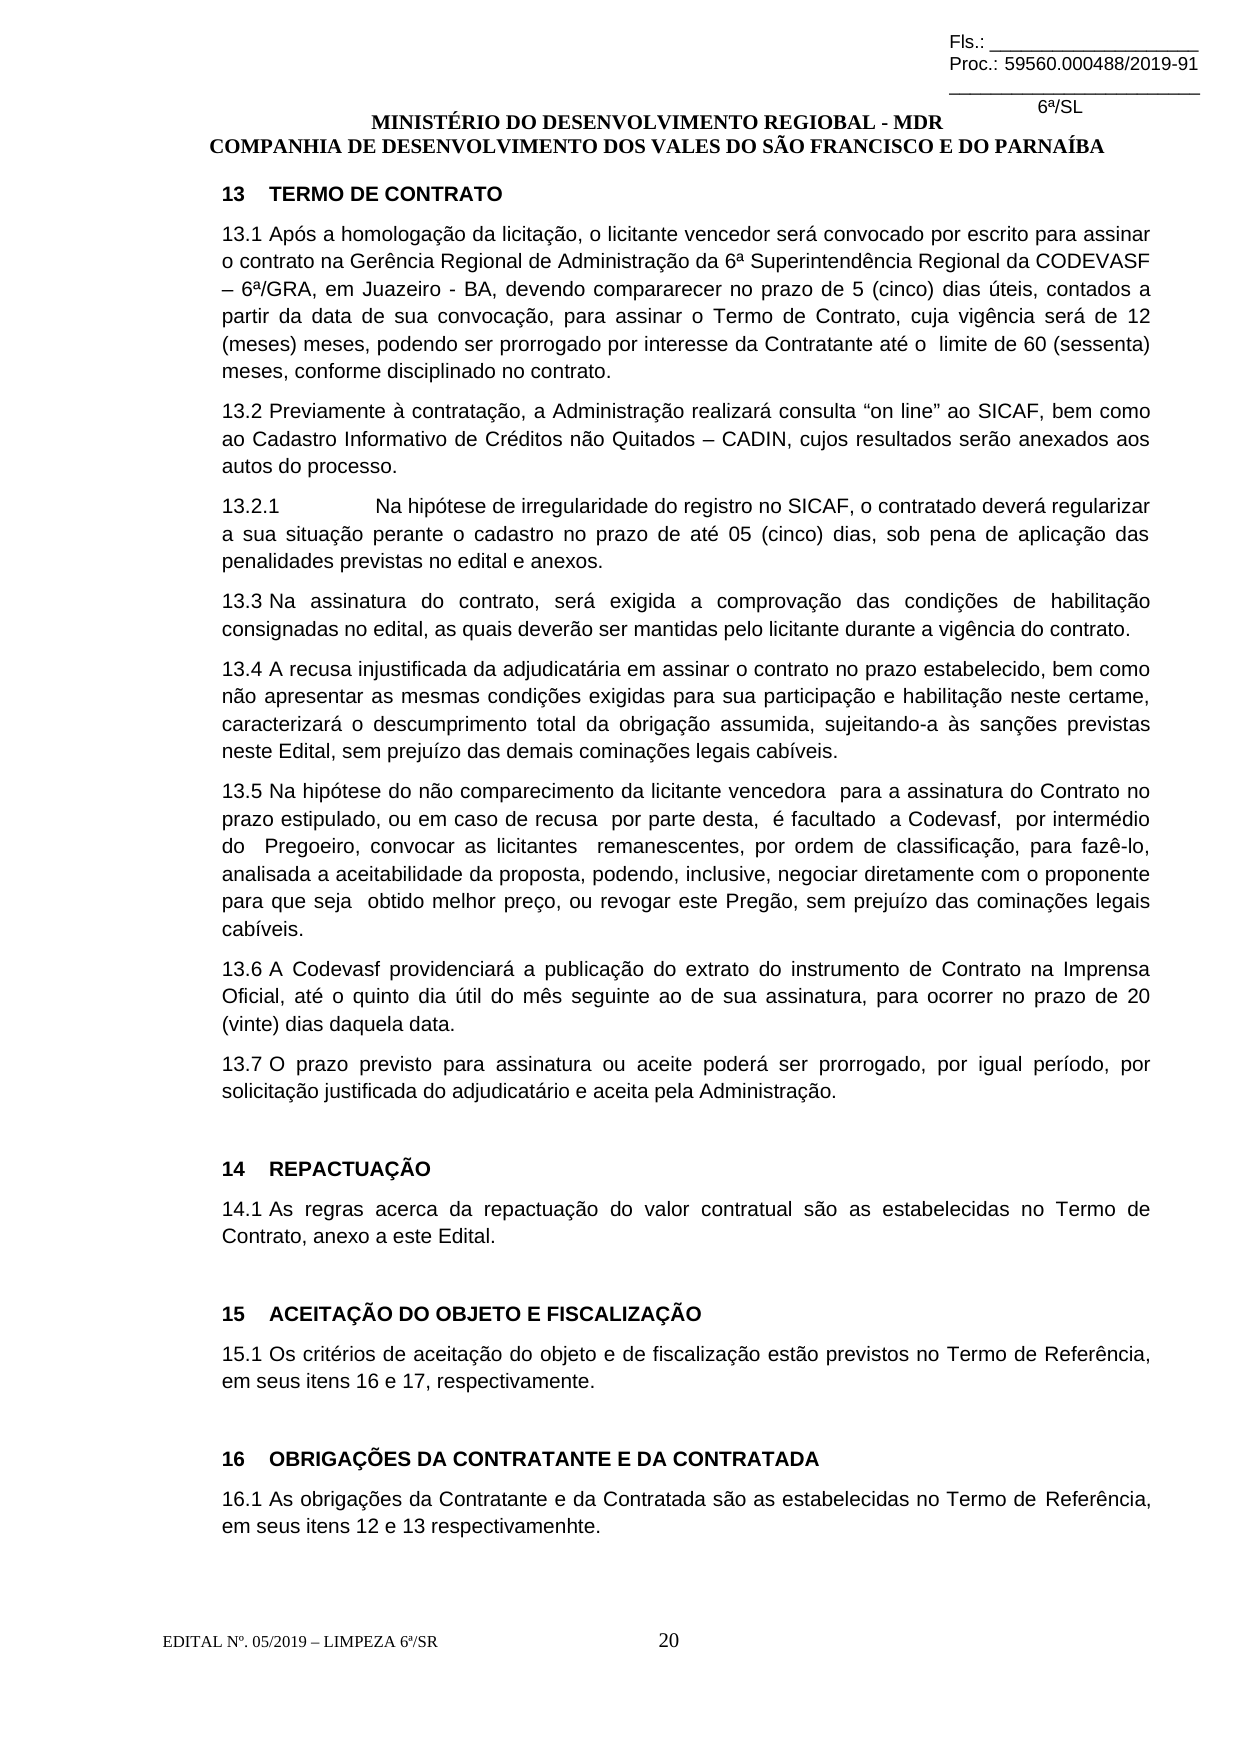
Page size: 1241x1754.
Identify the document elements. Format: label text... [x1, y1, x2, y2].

list Na assinatura do contrato, será exigida a comprovação das condições de habilitação consignadas no edital, as quais deverão ser mantidas pelo licitante durante a vigência do contrato. [222, 589, 1152, 641]
list OBRIGAÇÕES DA CONTRATANTE E DA CONTRATADA [222, 1447, 1153, 1471]
list Na hipótese do não comparecimento da licitante vencedora para a assinatura do Contrato no prazo estipulado, ou em caso de recusa por parte desta, é facultado a Codevasf, por intermédio do Pregoeiro, convocar as licitantes remanescentes, por ordem de classificação, para fazê-lo, analisada a aceitabilidade da proposta, podendo, inclusive, negociar diretamente com o proponente para que seja obtido melhor preço, ou revogar este Pregão, sem prejuízo das cominações legais cabíveis. [222, 779, 1152, 941]
list Os critérios de aceitação do objeto e de fiscalização estão previstos no Termo de Referência, em seus itens 16 e 17, respectivamente. [222, 1342, 1152, 1393]
list Após a homologação da licitação, o licitante vencedor será convocado por escrito para assinar o contrato na Gerência Regional de Administração da 6ª Superintendência Regional da CODEVASF – 6ª/GRA, em Juazeiro - BA, devendo compararecer no prazo de 5 (cinco) dias úteis, contados a partir da data de sua convocação, para assinar o Termo de Contrato, cuja vigência será de 12 (meses) meses, podendo ser prorrogado por interesse da Contratante até o limite de 60 (sessenta) meses, conforme disciplinado no contrato. [222, 222, 1152, 383]
list REPACTUAÇÃO [222, 1157, 1153, 1181]
list As obrigações da Contratante e da Contratada são as estabelecidas no Termo de Referência, em seus itens 12 e 13 respectivamenhte. [222, 1487, 1152, 1538]
list O prazo previsto para assinatura ou aceite poderá ser prorrogado, por igual período, por solicitação justificada do adjudicatário e aceita pela Administração. [222, 1052, 1152, 1103]
list Na hipótese de irregularidade do registro no SICAF, o contratado deverá regularizar a sua situação perante o cadastro no prazo de até 05 (cinco) dias, sob pena de aplicação das penalidades previstas no edital e anexos. [222, 494, 1152, 573]
list ACEITAÇÃO DO OBJETO E FISCALIZAÇÃO [222, 1302, 1153, 1326]
list A Codevasf providenciará a publicação do extrato do instrumento de Contrato na Imprensa Oficial, até o quinto dia útil do mês seguinte ao de sua assinatura, para ocorrer no prazo de 20 (vinte) dias daquela data. [222, 957, 1152, 1036]
list A recusa injustificada da adjudicatária em assinar o contrato no prazo estabelecido, bem como não apresentar as mesmas condições exigidas para sua participação e habilitação neste certame, caracterizará o descumprimento total da obrigação assumida, sujeitando-a às sanções previstas neste Edital, sem prejuízo das demais cominações legais cabíveis. [222, 657, 1152, 763]
list TERMO DE CONTRATO [222, 182, 1153, 206]
list As regras acerca da repactuação do valor contratual são as estabelecidas no Termo de Contrato, anexo a este Edital. [222, 1197, 1152, 1248]
list Previamente à contratação, a Administração realizará consulta “on line” ao SICAF, bem como ao Cadastro Informativo de Créditos não Quitados – CADIN, cujos resultados serão anexados aos autos do processo. [222, 399, 1152, 478]
